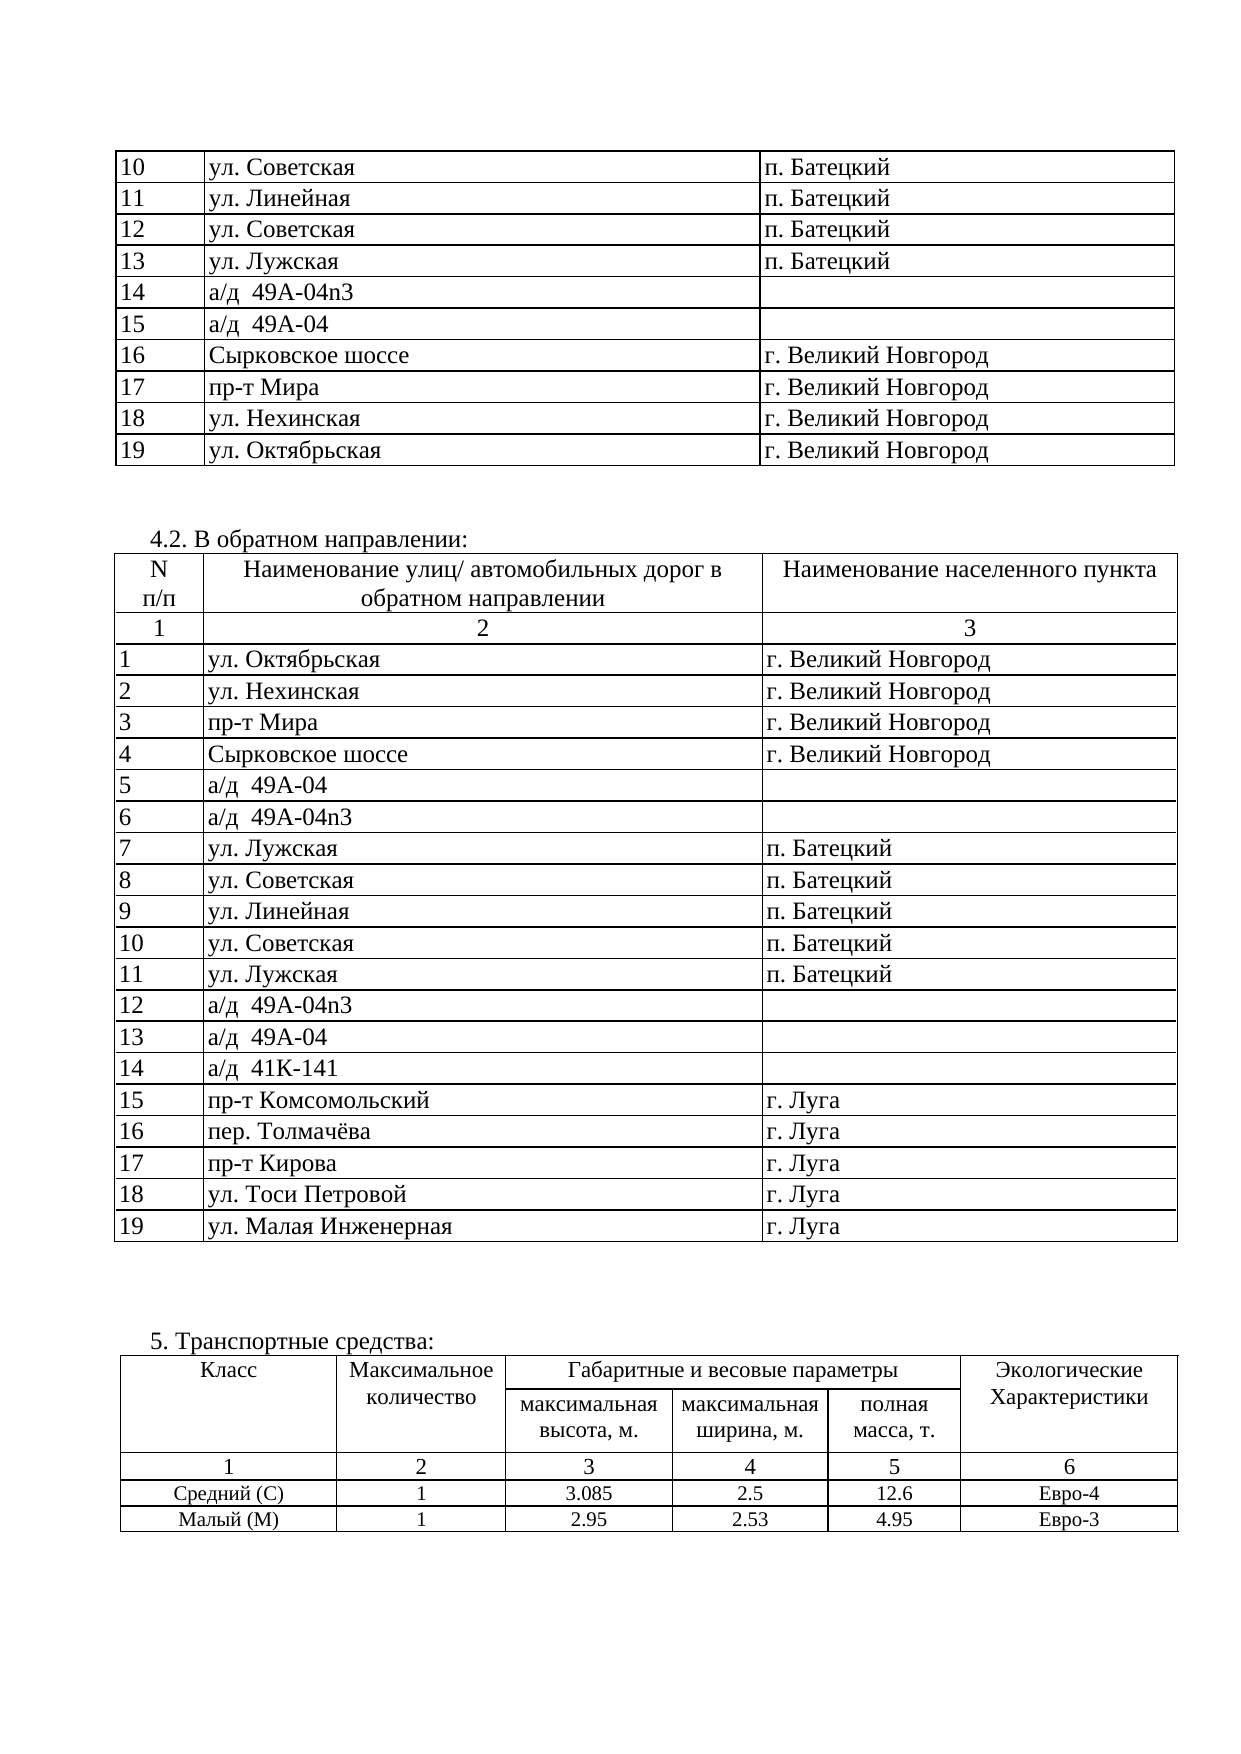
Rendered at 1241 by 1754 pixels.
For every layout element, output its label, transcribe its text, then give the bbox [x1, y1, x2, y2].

table_cell ул. Лужская [205, 246, 759, 276]
table_cell 9 [115, 896, 203, 926]
table_cell а/д 49А-04 [204, 1022, 762, 1052]
table_cell 6 [961, 1453, 1177, 1479]
table_cell 2 [337, 1453, 505, 1479]
table_cell ул. Советская [205, 215, 759, 244]
table_cell г. Великий Новгород [763, 737, 1177, 769]
table_cell 3 [763, 611, 1177, 643]
table_cell ул. Нехинская [205, 403, 759, 433]
table_cell п. Батецкий [763, 926, 1177, 957]
table_cell 2 [204, 613, 762, 643]
table_cell 12 [117, 215, 204, 244]
table_cell 7 [115, 833, 203, 863]
table_cell Средний (С) [121, 1481, 336, 1505]
table_cell 2.5 [673, 1481, 827, 1505]
table_cell [761, 277, 1174, 307]
table_cell ул. Октябрьская [205, 435, 759, 464]
table_cell [763, 1020, 1177, 1052]
table_cell [763, 769, 1177, 800]
table_cell а/д 49А-04 [205, 309, 759, 339]
table_cell 19 [117, 435, 204, 464]
table_cell г. Великий Новгород [761, 372, 1174, 402]
table_cell Малый (М) [121, 1507, 336, 1531]
table_cell ул. Нехинская [204, 676, 762, 706]
table_cell 15 [115, 1084, 203, 1115]
table_cell 5 [115, 770, 203, 800]
table_cell г. Великий Новгород [763, 643, 1177, 674]
table_header Максимальное количество [337, 1356, 505, 1451]
table_cell 1 [115, 613, 203, 643]
table_cell 6 [115, 801, 203, 832]
table_cell максимальная высота, м. [506, 1390, 672, 1451]
table_cell а/д 41К-141 [204, 1053, 762, 1083]
table_cell 3 [506, 1453, 672, 1479]
table_cell а/д 49А-04n3 [204, 802, 762, 832]
table_cell 13 [115, 1021, 203, 1052]
table_cell п. Батецкий [761, 215, 1174, 244]
text 4.2. В обратном направлении: [150, 524, 1090, 552]
table_cell пр-т Комсомольский [204, 1085, 762, 1115]
table_cell Евро-3 [961, 1507, 1177, 1531]
table_cell 10 [117, 152, 204, 181]
table_cell п. Батецкий [761, 246, 1174, 276]
table_header N п/п [115, 554, 203, 611]
table_cell г. Великий Новгород [761, 340, 1174, 370]
table_cell пер. Толмачёва [204, 1116, 762, 1146]
table_cell 4 [673, 1453, 827, 1479]
table_cell 11 [115, 959, 203, 989]
table_cell 11 [117, 183, 204, 213]
table_cell 14 [117, 277, 204, 307]
table_cell Сырковское шоссе [204, 739, 762, 769]
table_cell г. Луга [763, 1209, 1177, 1241]
table_cell а/д 49А-04n3 [204, 991, 762, 1020]
table_header Класс [121, 1356, 336, 1451]
table_cell п. Батецкий [763, 895, 1177, 926]
table_cell 4.95 [829, 1507, 960, 1531]
table_cell ул. Советская [204, 928, 762, 957]
table_cell 17 [117, 372, 204, 402]
table_cell г. Великий Новгород [763, 706, 1177, 737]
table_cell ул. Линейная [205, 183, 759, 213]
table_cell ул. Лужская [204, 959, 762, 989]
table_cell [761, 309, 1174, 339]
table_cell 15 [117, 309, 204, 339]
table_cell п. Батецкий [763, 863, 1177, 894]
table_cell 18 [115, 1179, 203, 1209]
table_cell г. Луга [763, 1115, 1177, 1146]
table_cell 12 [115, 990, 203, 1020]
table_cell ул. Малая Инженерная [204, 1211, 762, 1241]
table_cell пр-т Мира [204, 707, 762, 737]
table_cell г. Великий Новгород [761, 403, 1174, 433]
table_header Наименование улиц/ автомобильных дорог в обратном направлении [204, 554, 762, 611]
table_header Наименование населенного пункта [763, 554, 1177, 611]
table_cell ул. Октябрьская [204, 645, 762, 674]
table_cell полная масса, т. [829, 1390, 960, 1451]
table_cell пр-т Кирова [204, 1148, 762, 1178]
table_cell максимальная ширина, м. [673, 1390, 827, 1451]
table_cell 1 [337, 1481, 505, 1505]
table_cell 13 [117, 246, 204, 276]
table_cell [763, 1052, 1177, 1083]
table_cell п. Батецкий [763, 958, 1177, 989]
table_cell [763, 989, 1177, 1020]
table_cell 1 [115, 644, 203, 674]
table_cell 16 [117, 340, 204, 370]
table_cell ул. Советская [205, 152, 759, 181]
table_header Габаритные и весовые параметры [506, 1356, 960, 1388]
table_cell ул. Лужская [204, 833, 762, 863]
table_cell п. Батецкий [761, 152, 1174, 181]
table_cell Евро-4 [961, 1481, 1177, 1505]
table_cell Сырковское шоссе [205, 340, 759, 370]
table_cell ул. Тоси Петровой [204, 1179, 762, 1209]
table_cell ул. Линейная [204, 896, 762, 926]
table_cell [763, 800, 1177, 832]
table_cell 19 [115, 1210, 203, 1241]
text 5. Транспортные средства: [150, 1326, 1090, 1355]
table_cell г. Луга [763, 1178, 1177, 1209]
table_cell г. Великий Новгород [763, 674, 1177, 706]
table_cell 12.6 [829, 1481, 960, 1505]
table_cell 10 [115, 927, 203, 957]
table_cell 8 [115, 864, 203, 894]
table_cell г. Луга [763, 1083, 1177, 1115]
table_cell 5 [829, 1453, 960, 1479]
table_cell пр-т Мира [205, 372, 759, 402]
table_cell 1 [337, 1507, 505, 1531]
table_cell 17 [115, 1147, 203, 1178]
table_cell 16 [115, 1116, 203, 1146]
table_cell 18 [117, 403, 204, 433]
table_cell ул. Советская [204, 865, 762, 894]
table_cell г. Великий Новгород [761, 435, 1174, 464]
table_cell 2 [115, 675, 203, 706]
table_cell п. Батецкий [763, 832, 1177, 863]
table_cell п. Батецкий [761, 183, 1174, 213]
table_cell а/д 49А-04n3 [205, 277, 759, 307]
table_header Экологические Характеристики [961, 1356, 1177, 1451]
table_cell г. Луга [763, 1146, 1177, 1178]
table_cell 3.085 [506, 1481, 672, 1505]
table_cell 2.53 [673, 1507, 827, 1531]
table_cell 14 [115, 1053, 203, 1083]
table_cell а/д 49А-04 [204, 770, 762, 800]
table_cell 1 [121, 1453, 336, 1479]
table_cell 4 [115, 738, 203, 769]
table_cell 3 [115, 707, 203, 737]
table_cell 2.95 [506, 1507, 672, 1531]
